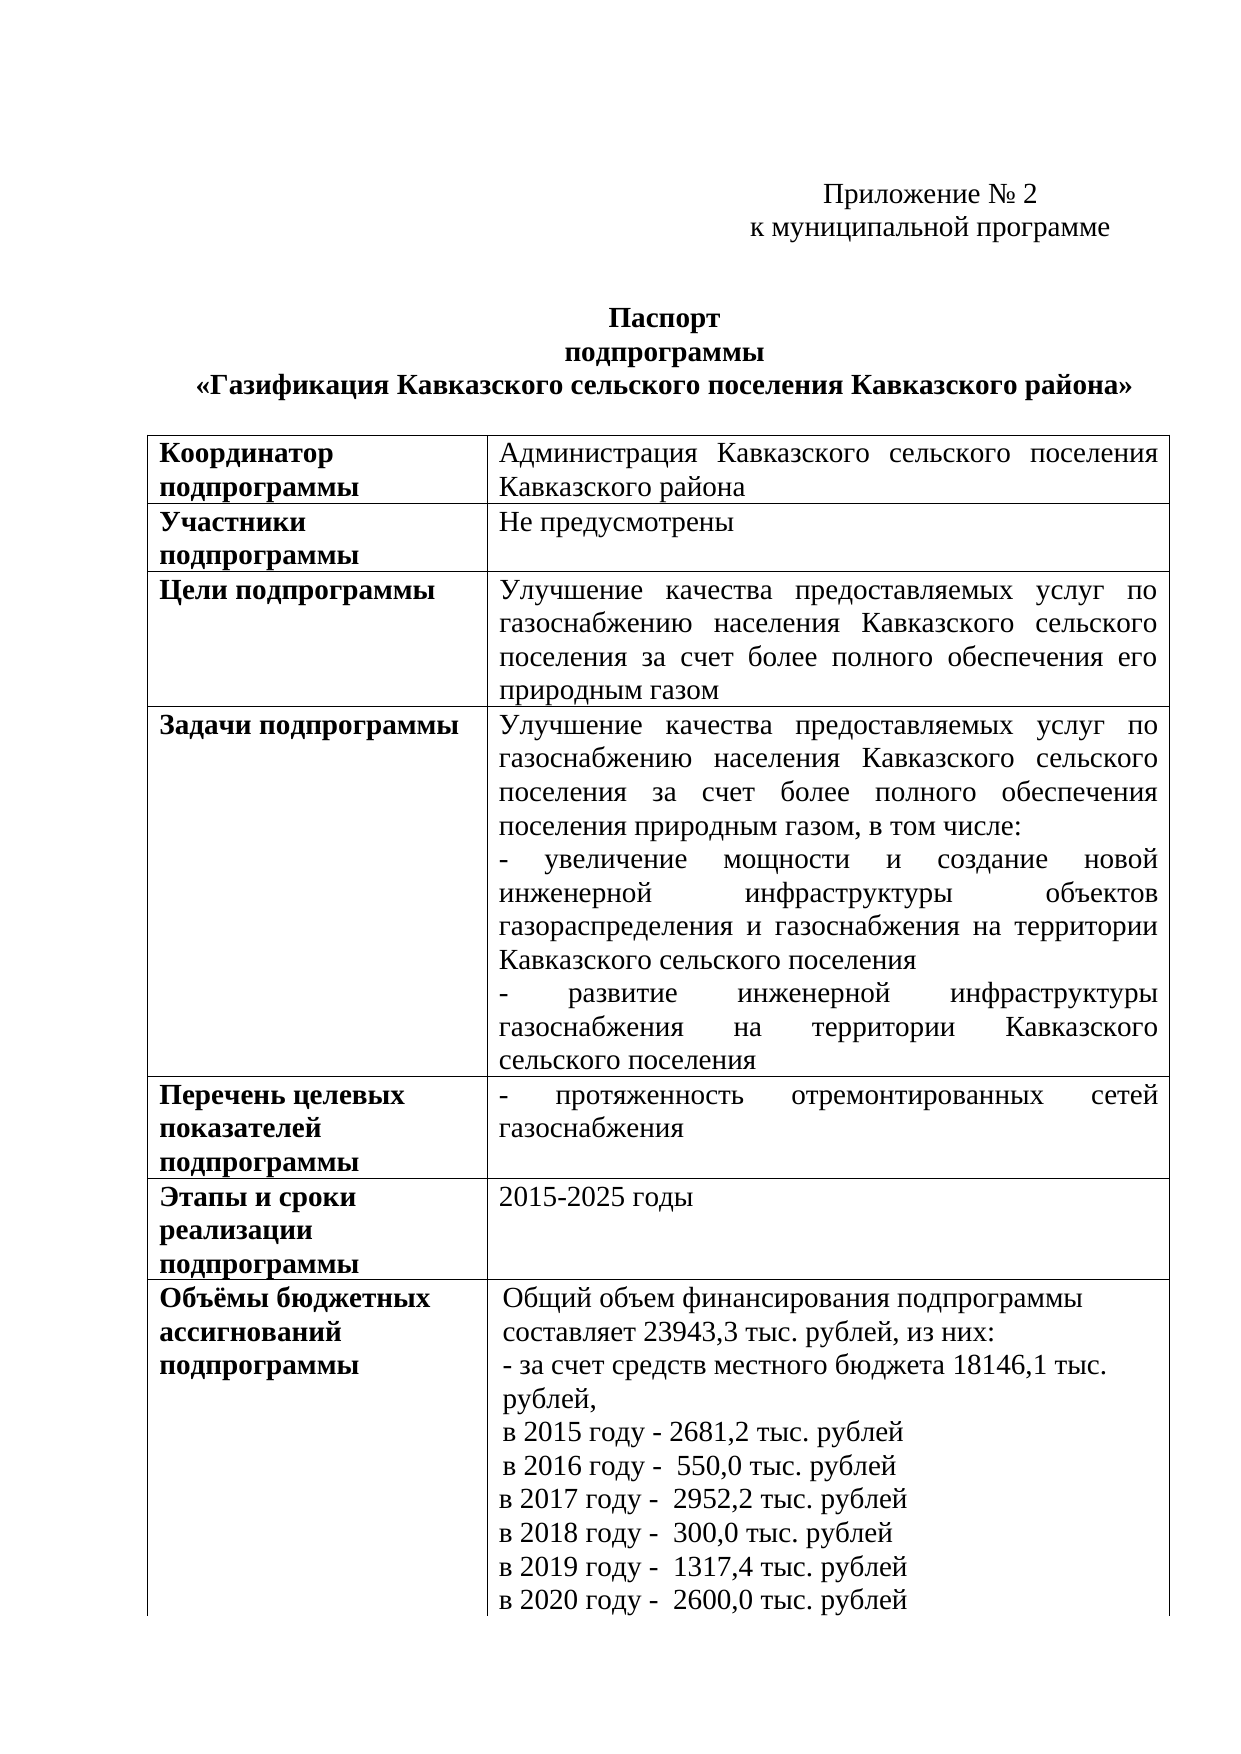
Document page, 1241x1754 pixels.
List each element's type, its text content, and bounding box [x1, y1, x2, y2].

table_cell Улучшение качества предоставляемых услуг по газоснабжению населения Кавказского сельского поселения за счет более полного обеспечения его природным газом [488, 572, 1169, 706]
table_cell - протяженность отремонтированных сетей газоснабжения [488, 1077, 1169, 1178]
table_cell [148, 1280, 487, 1616]
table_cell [488, 1280, 1169, 1616]
text к муниципальной программе [148, 209, 1181, 243]
text Паспорт [148, 300, 1181, 334]
table_header Координатор подпрограммы [148, 436, 487, 503]
table_cell 2015-2025 годы [488, 1179, 1169, 1279]
text подпрограммы [148, 334, 1181, 367]
table_cell Участники подпрограммы [148, 504, 487, 571]
table_cell Перечень целевых показателей подпрограммы [148, 1077, 487, 1178]
table_cell Цели подпрограммы [148, 572, 487, 706]
text Приложение № 2 [148, 176, 1181, 209]
text «Газификация Кавказского сельского поселения Кавказского района» [148, 367, 1181, 401]
table_cell Этапы и сроки реализации подпрограммы [148, 1179, 487, 1279]
table_cell Не предусмотрены [488, 504, 1169, 571]
table_header Администрация Кавказского сельского поселения Кавказского района [488, 436, 1169, 503]
table_cell Задачи подпрограммы [148, 707, 487, 1076]
table_cell Улучшение качества предоставляемых услуг по газоснабжению населения Кавказского сельского поселения за счет более полного обеспечения поселения природным газом, в том числе: - увеличение мощности и создание новой инженерной инфраструктуры объектов газораспределения и газоснабжения на территории Кавказского сельского поселения - развитие инженерной инфраструктуры газоснабжения на территории Кавказского сельского поселения [488, 707, 1169, 1076]
